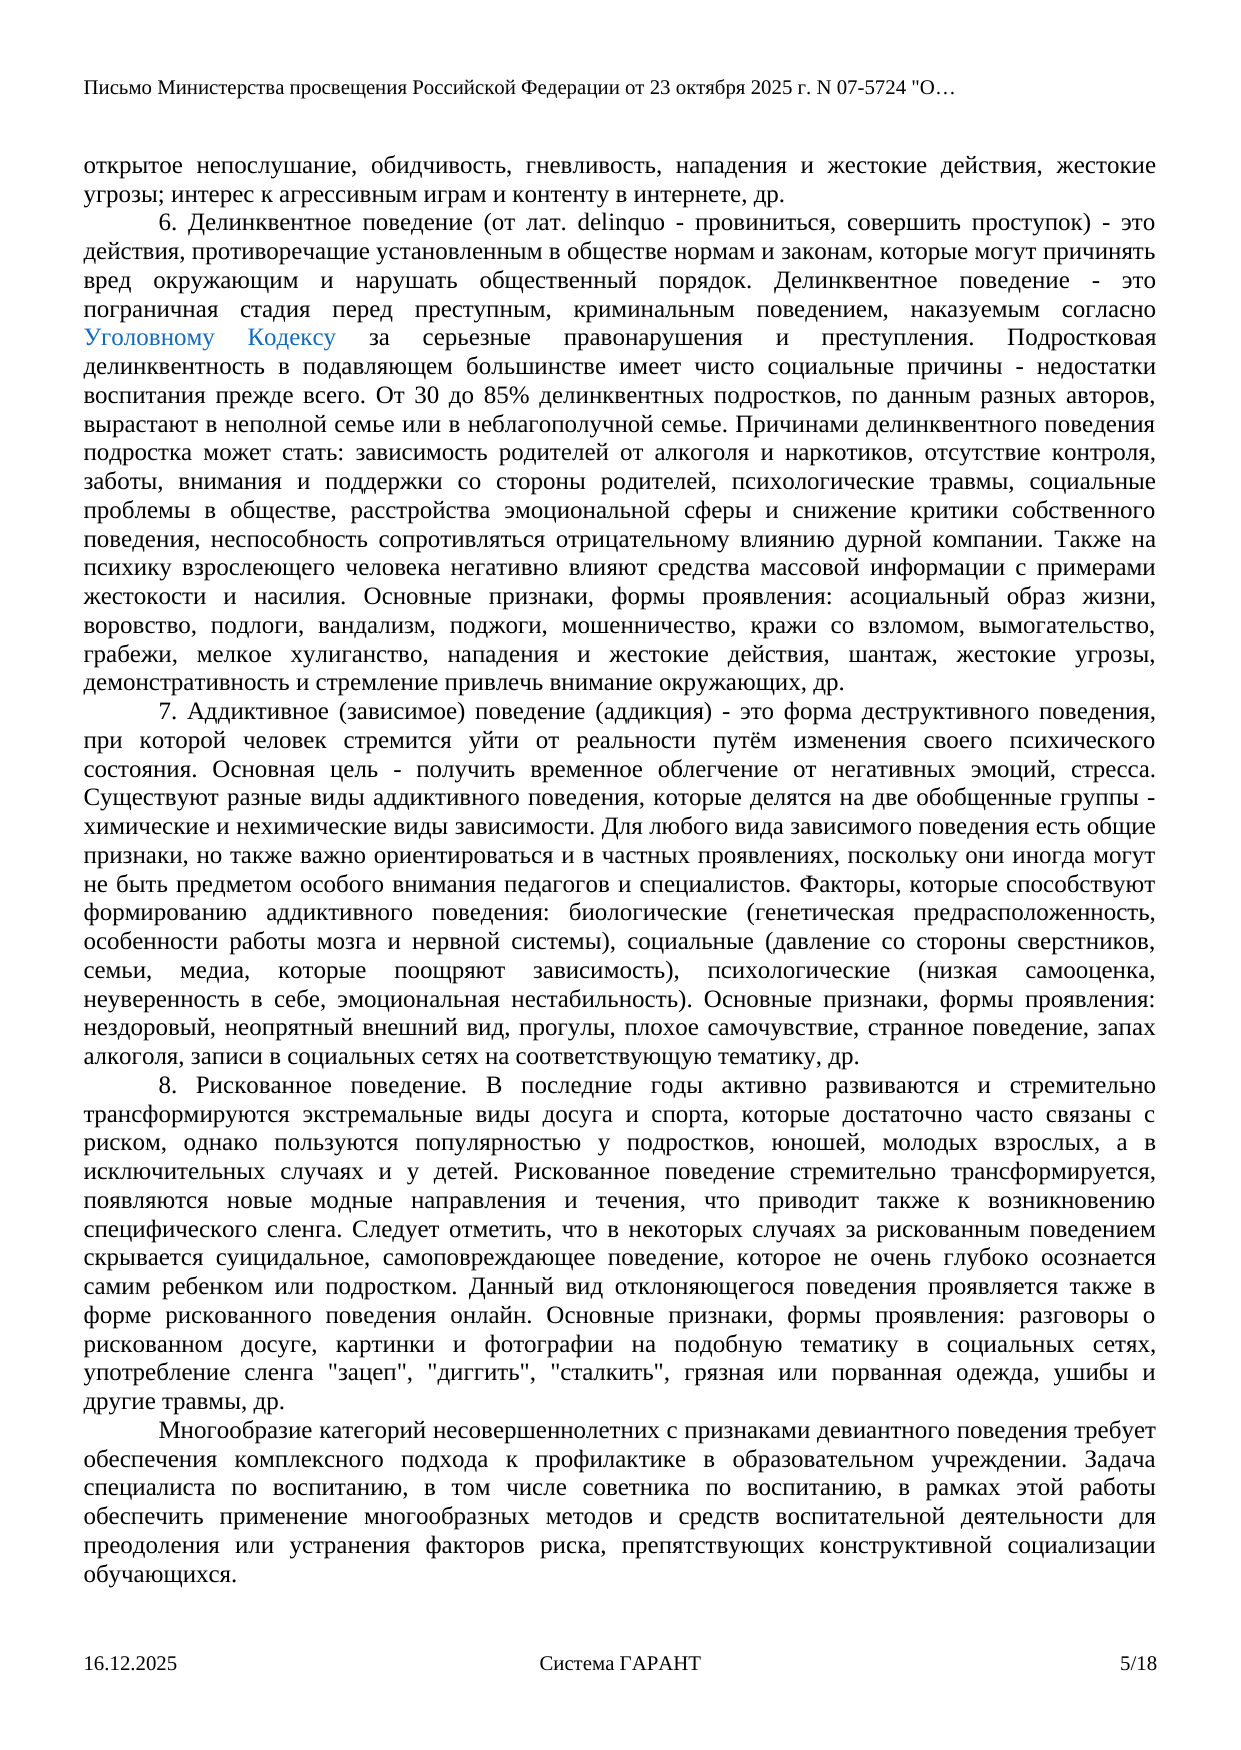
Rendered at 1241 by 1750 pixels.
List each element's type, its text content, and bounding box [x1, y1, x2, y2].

text 8. Рискованное поведение. В последние годы активно развиваются и стремительно трансформируются экстремальные виды досуга и спорта, которые достаточно часто связаны с риском, однако пользуются популярностью у подростков, юношей, молодых взрослых, а в исключительных случаях и у детей. Рискованное поведение стремительно трансформируется, появляются новые модные направления и течения, что приводит также к возникновению специфического сленга. Следует отметить, что в некоторых случаях за рискованным поведением скрывается суицидальное, самоповреждающее поведение, которое не очень глубоко осознается самим ребенком или подростком. Данный вид отклоняющегося поведения проявляется также в форме рискованного поведения онлайн. Основные признаки, формы проявления: разговоры о рискованном досуге, картинки и фотографии на подобную тематику в социальных сетях, употребление сленга "зацеп", "диггить", "сталкить", грязная или порванная одежда, ушибы и другие травмы, др. [83, 1070, 1157, 1415]
text Многообразие категорий несовершеннолетних с признаками девиантного поведения требует обеспечения комплексного подхода к профилактике в образовательном учреждении. Задача специалиста по воспитанию, в том числе советника по воспитанию, в рамках этой работы обеспечить применение многообразных методов и средств воспитательной деятельности для преодоления или устранения факторов риска, препятствующих конструктивной социализации обучающихся. [83, 1415, 1157, 1587]
text 6. Делинквентное поведение (от лат. delinquo - провиниться, совершить проступок) - это действия, противоречащие установленным в обществе нормам и законам, которые могут причинять вред окружающим и нарушать общественный порядок. Делинквентное поведение - это пограничная стадия перед преступным, криминальным поведением, наказуемым согласно Уголовному Кодексу за серьезные правонарушения и преступления. Подростковая делинквентность в подавляющем большинстве имеет чисто социальные причины - недостатки воспитания прежде всего. От 30 до 85% делинквентных подростков, по данным разных авторов, вырастают в неполной семье или в неблагополучной семье. Причинами делинквентного поведения подростка может стать: зависимость родителей от алкоголя и наркотиков, отсутствие контроля, заботы, внимания и поддержки со стороны родителей, психологические травмы, социальные проблемы в обществе, расстройства эмоциональной сферы и снижение критики собственного поведения, неспособность сопротивляться отрицательному влиянию дурной компании. Также на психику взрослеющего человека негативно влияют средства массовой информации с примерами жестокости и насилия. Основные признаки, формы проявления: асоциальный образ жизни, воровство, подлоги, вандализм, поджоги, мошенничество, кражи со взломом, вымогательство, грабежи, мелкое хулиганство, нападения и жестокие действия, шантаж, жестокие угрозы, демонстративность и стремление привлечь внимание окружающих, др. [83, 207, 1157, 696]
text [83, 150, 1157, 207]
text 7. Аддиктивное (зависимое) поведение (аддикция) - это форма деструктивного поведения, при которой человек стремится уйти от реальности путём изменения своего психического состояния. Основная цель - получить временное облегчение от негативных эмоций, стресса. Существуют разные виды аддиктивного поведения, которые делятся на две обобщенные группы - химические и нехимические виды зависимости. Для любого вида зависимого поведения есть общие признаки, но также важно ориентироваться и в частных проявлениях, поскольку они иногда могут не быть предметом особого внимания педагогов и специалистов. Факторы, которые способствуют формированию аддиктивного поведения: биологические (генетическая предрасположенность, особенности работы мозга и нервной системы), социальные (давление со стороны сверстников, семьи, медиа, которые поощряют зависимость), психологические (низкая самооценка, неуверенность в себе, эмоциональная нестабильность). Основные признаки, формы проявления: нездоровый, неопрятный внешний вид, прогулы, плохое самочувствие, странное поведение, запах алкоголя, записи в социальных сетях на соответствующую тематику, др. [83, 696, 1157, 1070]
